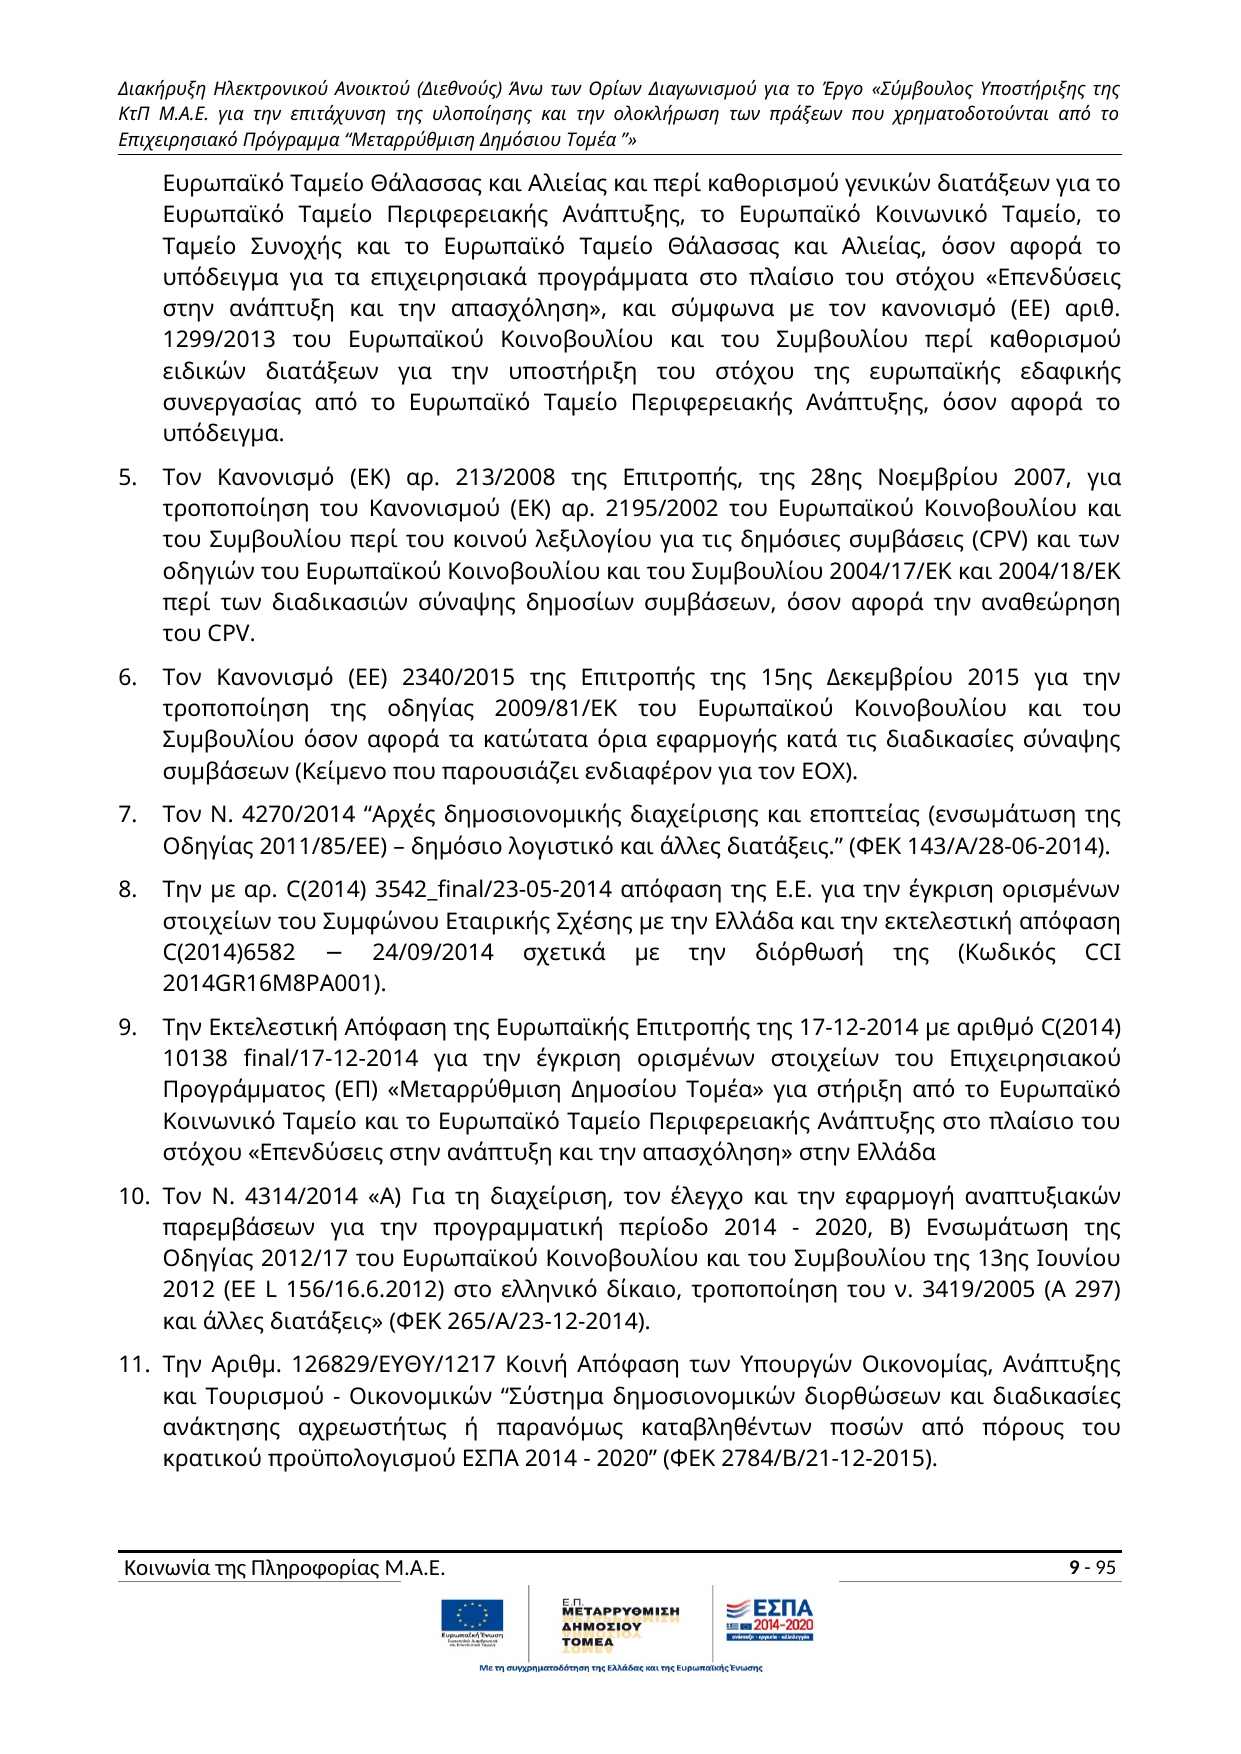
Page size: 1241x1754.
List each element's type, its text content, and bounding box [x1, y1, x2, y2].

list Την Εκτελεστική Απόφαση της Ευρωπαϊκής Επιτροπής της 17-12-2014 με αριθμό C(2014) 10138 final/17-12-2014 για την έγκριση ορισμένων στοιχείων του Επιχειρησιακού Προγράμματος (ΕΠ) «Μεταρρύθμιση Δημοσίου Τομέα» για στήριξη από το Ευρωπαϊκό Κοινωνικό Ταμείο και το Ευρωπαϊκό Ταμείο Περιφερειακής Ανάπτυξης στο πλαίσιο του στόχου «Επενδύσεις στην ανάπτυξη και την απασχόληση» στην Ελλάδα [118, 1011, 1122, 1167]
picture [401, 1581, 840, 1673]
list Τον Ν. 4314/2014 «Α) Για τη διαχείριση, τον έλεγχο και την εφαρμογή αναπτυξιακών παρεμβάσεων για την προγραμματική περίοδο 2014 - 2020, Β) Ενσωμάτωση της Οδηγίας 2012/17 του Ευρωπαϊκού Κοινοβουλίου και του Συμβουλίου της 13ης Ιουνίου 2012 (ΕΕ L 156/16.6.2012) στο ελληνικό δίκαιο, τροποποίηση του ν. 3419/2005 (Α 297) και άλλες διατάξεις» (ΦΕΚ 265/Α/23-12-2014). [118, 1180, 1122, 1336]
list Την με αρ. C(2014) 3542_final/23-05-2014 απόφαση της Ε.Ε. για την έγκριση ορισμένων στοιχείων του Συμφώνου Εταιρικής Σχέσης με την Ελλάδα και την εκτελεστική απόφαση C(2014)6582 − 24/09/2014 σχετικά με την διόρθωσή της (Κωδικός CCI 2014GR16M8PA001). [118, 873, 1122, 998]
list Την Αριθμ. 126829/ΕΥΘΥ/1217 Κοινή Απόφαση των Υπουργών Οικονομίας, Ανάπτυξης και Τουρισμού - Οικονομικών “Σύστημα δημοσιονομικών διορθώσεων και διαδικασίες ανάκτησης αχρεωστήτως ή παρανόμως καταβληθέντων ποσών από πόρους του κρατικού προϋπολογισμού ΕΣΠΑ 2014 - 2020” (ΦΕΚ 2784/Β/21-12-2015). [118, 1348, 1122, 1473]
list Τον Κανονισμό (ΕΕ) 2340/2015 της Επιτροπής της 15ης Δεκεμβρίου 2015 για την τροποποίηση της οδηγίας 2009/81/ΕΚ του Ευρωπαϊκού Κοινοβουλίου και του Συμβουλίου όσον αφορά τα κατώτατα όρια εφαρμογής κατά τις διαδικασίες σύναψης συμβάσεων (Κείμενο που παρουσιάζει ενδιαφέρον για τον ΕΟΧ). [118, 661, 1122, 786]
list Τον N. 4270/2014 “Αρχές δημοσιονομικής διαχείρισης και εποπτείας (ενσωμάτωση της Οδηγίας 2011/85/ΕΕ) – δημόσιο λογιστικό και άλλες διατάξεις.” (ΦΕΚ 143/A/28-06-2014). [118, 798, 1122, 861]
list Τον Κανονισμό (ΕΚ) αρ. 213/2008 της Επιτροπής, της 28ης Νοεμβρίου 2007, για τροποποίηση του Κανονισμού (ΕΚ) αρ. 2195/2002 του Ευρωπαϊκού Κοινοβουλίου και του Συμβουλίου περί του κοινού λεξιλογίου για τις δημόσιες συμβάσεις (CPV) και των οδηγιών του Ευρωπαϊκού Κοινοβουλίου και του Συμβουλίου 2004/17/ΕΚ και 2004/18/ΕΚ περί των διαδικασιών σύναψης δημοσίων συμβάσεων, όσον αφορά την αναθεώρηση του CPV. [118, 461, 1122, 648]
